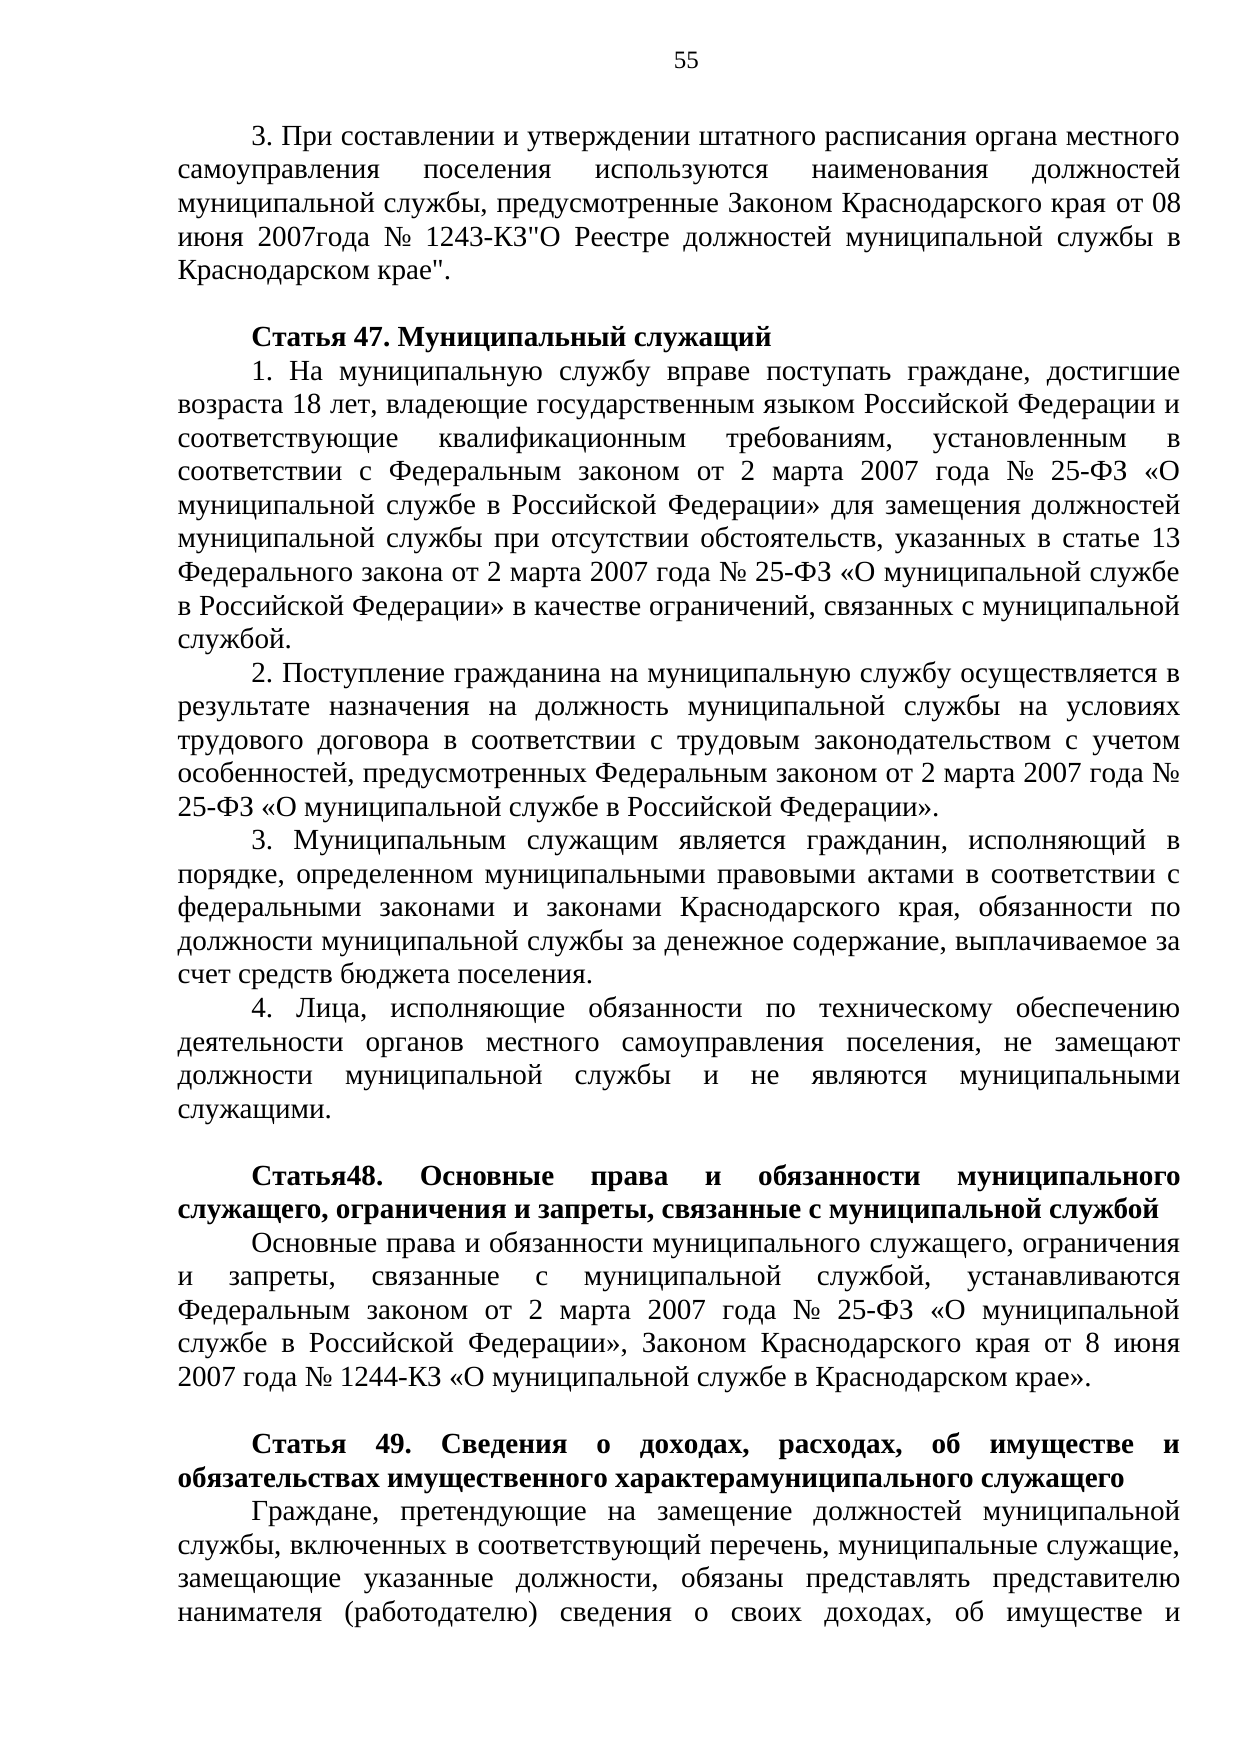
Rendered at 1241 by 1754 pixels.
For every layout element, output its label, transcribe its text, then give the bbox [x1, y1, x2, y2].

text Статья 49. Сведения о доходах, расходах, об имуществе и обязательствах имущественного характерамуниципального служащего [177, 1426, 1181, 1493]
text 3. Муниципальным служащим является гражданин, исполняющий в порядке, определенном муниципальными правовыми актами в соответствии с федеральными законами и законами Краснодарского края, обязанности по должности муниципальной службы за денежное содержание, выплачиваемое за счет средств бюджета поселения. [177, 822, 1181, 990]
subtitle Статья 47. Муниципальный служащий [177, 319, 1181, 353]
text 4. Лица, исполняющие обязанности по техническому обеспечению деятельности органов местного самоуправления поселения, не замещают должности муниципальной службы и не являются муниципальными служащими. [177, 990, 1181, 1124]
text 1. На муниципальную службу вправе поступать граждане, достигшие возраста 18 лет, владеющие государственным языком Российской Федерации и соответствующие квалификационным требованиям, установленным в соответствии с Федеральным законом от 2 марта 2007 года № 25-ФЗ «О муниципальной службе в Российской Федерации» для замещения должностей муниципальной службы при отсутствии обстоятельств, указанных в статье 13 Федерального закона от 2 марта 2007 года № 25-ФЗ «О муниципальной службе в Российской Федерации» в качестве ограничений, связанных с муниципальной службой. [177, 353, 1181, 655]
text 2. Поступление гражданина на муниципальную службу осуществляется в результате назначения на должность муниципальной службы на условиях трудового договора в соответствии с трудовым законодательством с учетом особенностей, предусмотренных Федеральным законом от 2 марта 2007 года № 25-ФЗ «О муниципальной службе в Российской Федерации». [177, 655, 1181, 822]
text Статья48. Основные права и обязанности муниципального служащего, ограничения и запреты, связанные с муниципальной службой [177, 1158, 1181, 1225]
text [177, 1493, 1181, 1627]
text Основные права и обязанности муниципального служащего, ограничения и запреты, связанные с муниципальной службой, устанавливаются Федеральным законом от 2 марта 2007 года № 25-ФЗ «О муниципальной службе в Российской Федерации», Законом Краснодарского края от 8 июня 2007 года № 1244-КЗ «О муниципальной службе в Краснодарском крае». [177, 1225, 1181, 1393]
text 3. При составлении и утверждении штатного расписания органа местного самоуправления поселения используются наименования должностей муниципальной службы, предусмотренные Законом Краснодарского края от 08 июня 2007года № 1243-КЗ"О Реестре должностей муниципальной службы в Краснодарском крае". [177, 118, 1181, 286]
